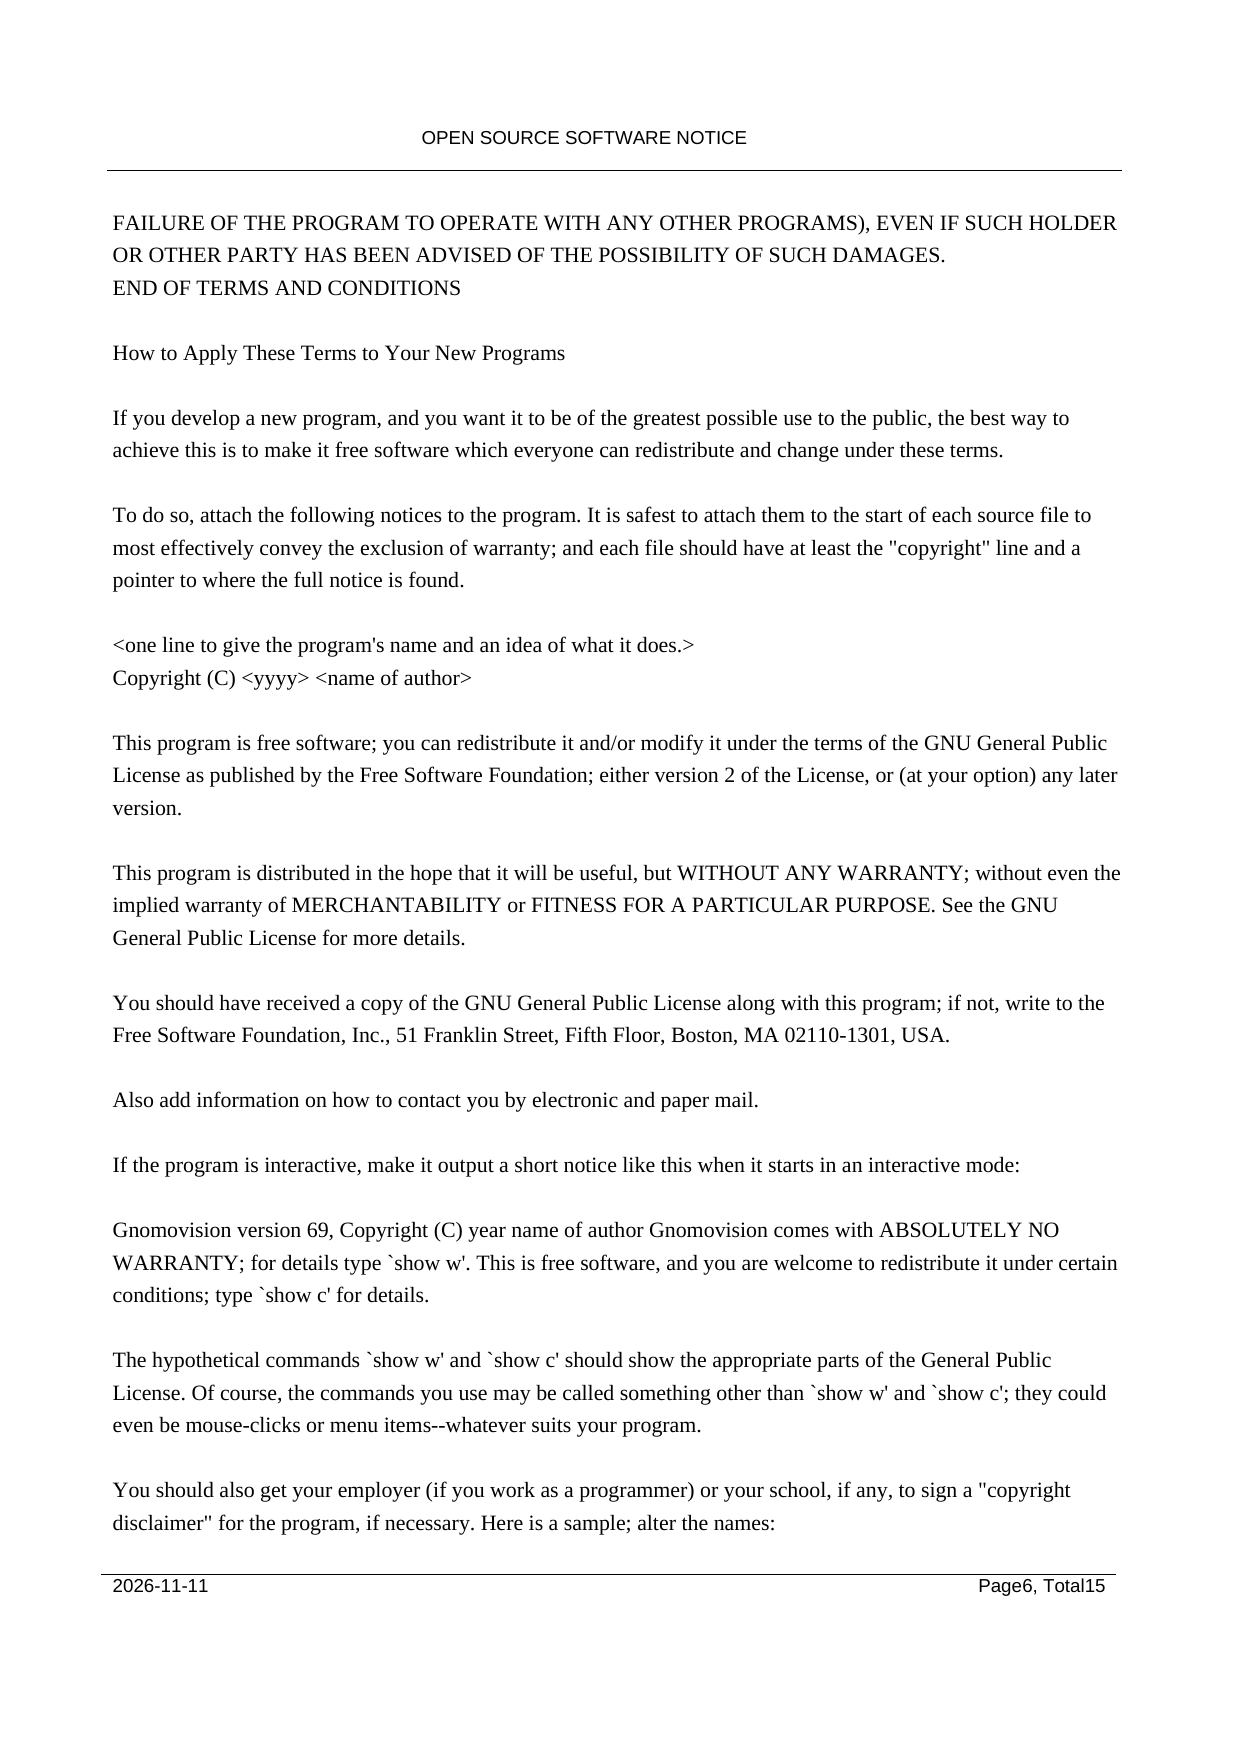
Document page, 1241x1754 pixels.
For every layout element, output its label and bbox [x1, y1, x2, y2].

text [112, 206, 1128, 1539]
